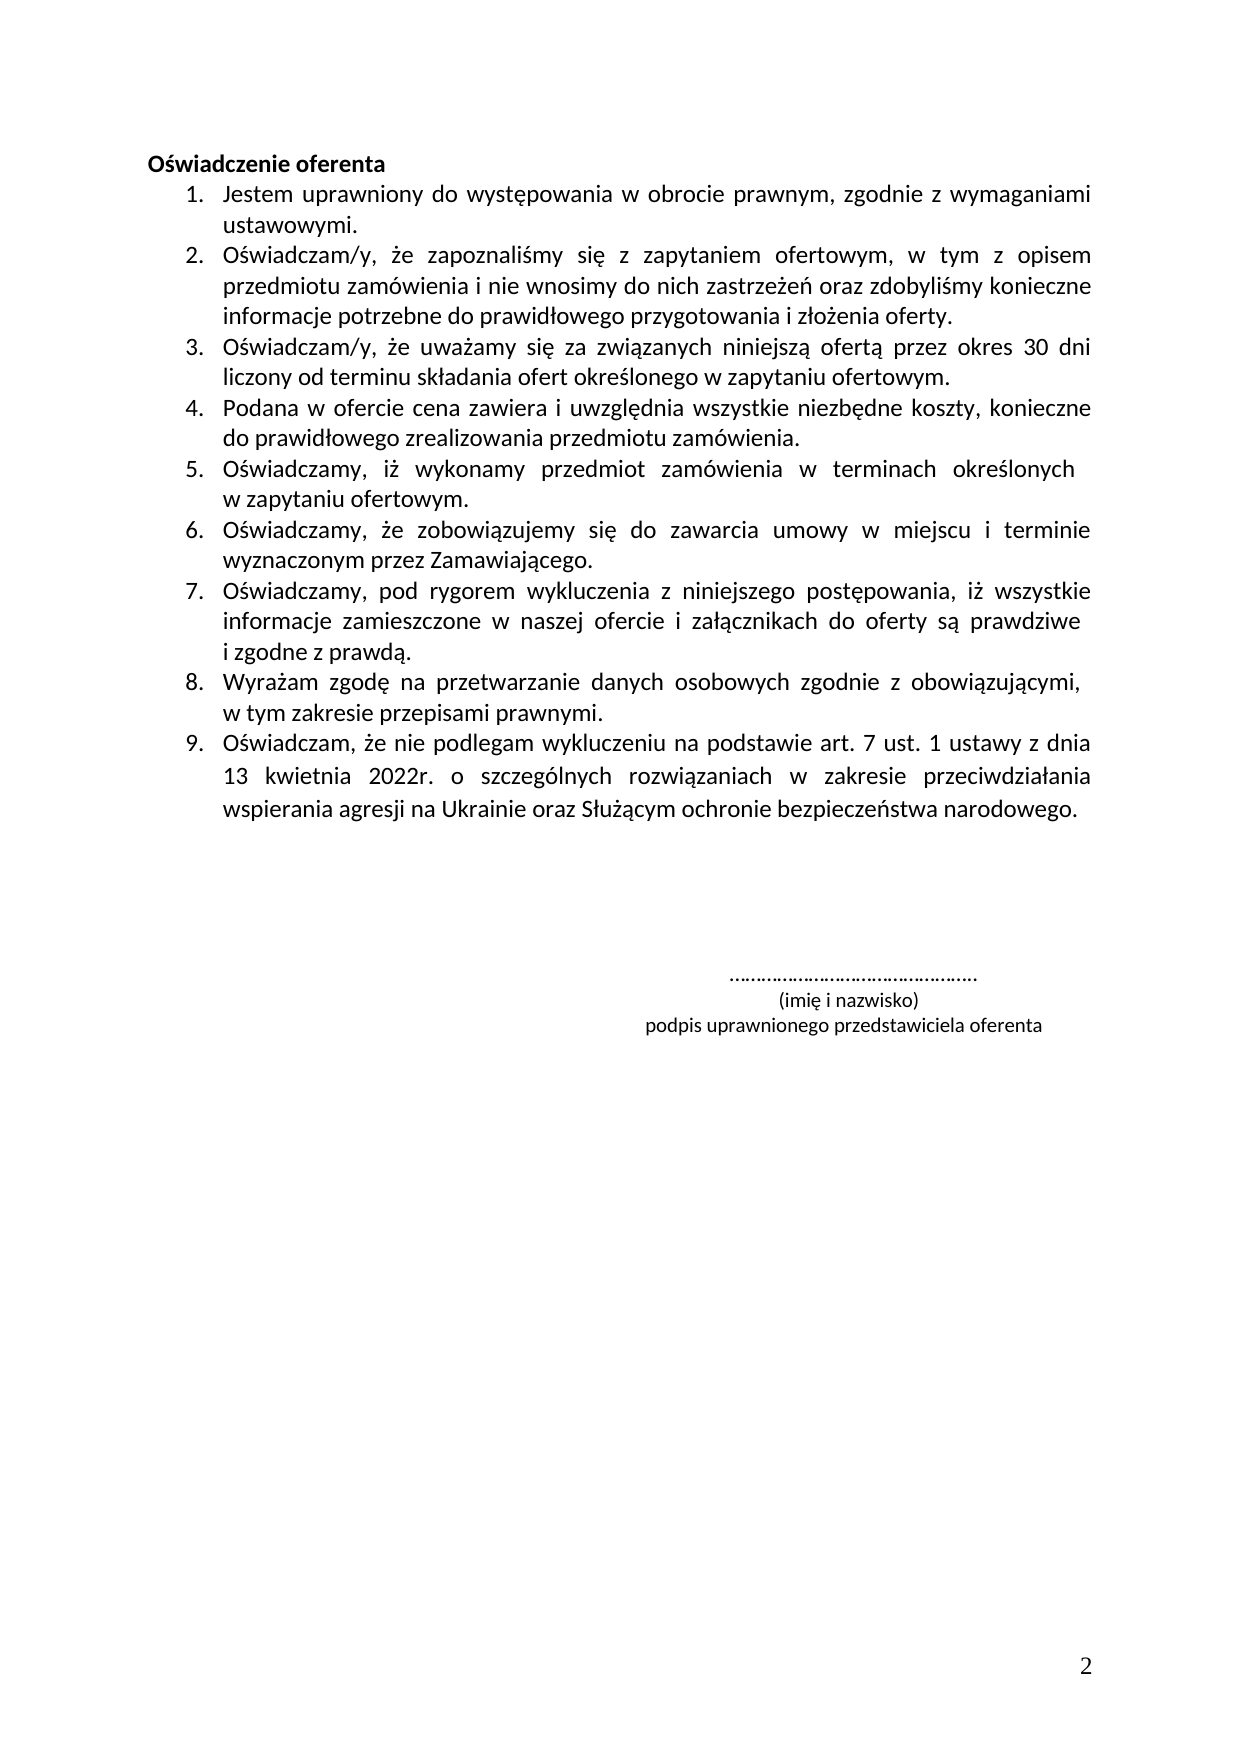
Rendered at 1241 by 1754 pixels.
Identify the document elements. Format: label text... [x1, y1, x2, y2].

list Oświadczam, że nie podlegam wykluczeniu na podstawie art. 7 ust. 1 ustawy z dnia 13 kwietnia 2022r. o szczególnych rozwiązaniach w zakresie przeciwdziałania wspierania agresji na Ukrainie oraz Służącym ochronie bezpieczeństwa narodowego. [185, 728, 1092, 824]
list Oświadczamy, że zobowiązujemy się do zawarcia umowy w miejscu i terminie wyznaczonym przez Zamawiającego. [185, 514, 1092, 575]
list Oświadczamy, iż wykonamy przedmiot zamówienia w terminach określonych w zapytaniu ofertowym. [185, 453, 1092, 514]
text podpis uprawnionego przedstawiciela oferenta [148, 1013, 1092, 1038]
text Oświadczenie oferenta [148, 148, 1092, 178]
list Wyrażam zgodę na przetwarzanie danych osobowych zgodnie z obowiązującymi, w tym zakresie przepisami prawnymi. [185, 667, 1092, 728]
list Jestem uprawniony do występowania w obrocie prawnym, zgodnie z wymaganiami ustawowymi. [185, 178, 1092, 239]
list Oświadczamy, pod rygorem wykluczenia z niniejszego postępowania, iż wszystkie informacje zamieszczone w naszej ofercie i załącznikach do oferty są prawdziwe i zgodne z prawdą. [185, 575, 1092, 667]
list Podana w ofercie cena zawiera i uwzględnia wszystkie niezbędne koszty, konieczne do prawidłowego zrealizowania przedmiotu zamówienia. [185, 392, 1092, 453]
list Oświadczam/y, że uważamy się za związanych niniejszą ofertą przez okres 30 dni liczony od terminu składania ofert określonego w zapytaniu ofertowym. [185, 331, 1092, 392]
text (imię i nazwisko) [148, 987, 1092, 1013]
text ……………………………………….. [148, 959, 1092, 987]
list Oświadczam/y, że zapoznaliśmy się z zapytaniem ofertowym, w tym z opisem przedmiotu zamówienia i nie wnosimy do nich zastrzeżeń oraz zdobyliśmy konieczne informacje potrzebne do prawidłowego przygotowania i złożenia oferty. [185, 239, 1092, 331]
